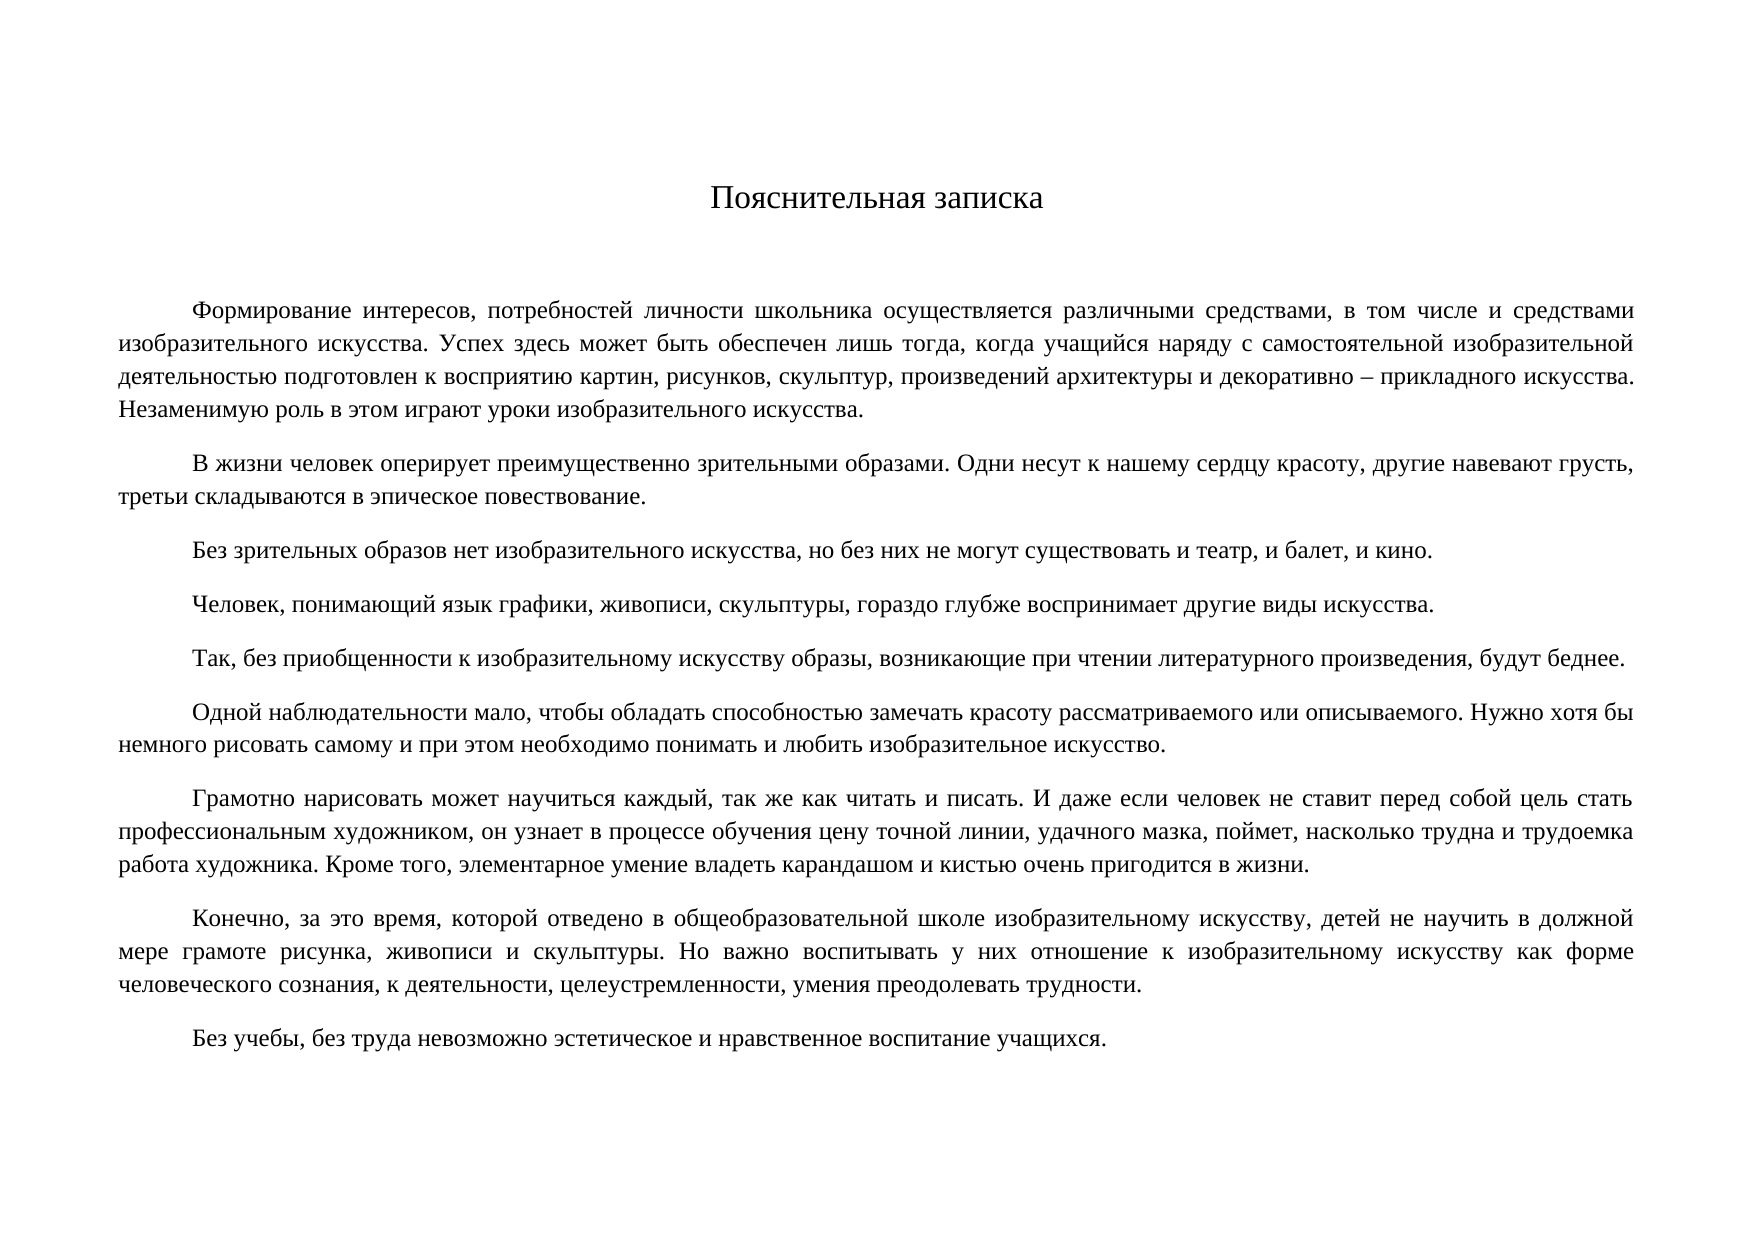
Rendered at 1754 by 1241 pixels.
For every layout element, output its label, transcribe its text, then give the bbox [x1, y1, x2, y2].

text Формирование интересов, потребностей личности школьника осуществляется различными средствами, в том числе и средствами изобразительного искусства. Успех здесь может быть обеспечен лишь тогда, когда учащийся наряду с самостоятельной изобразительной деятельностью подготовлен к восприятию картин, рисунков, скульптур, произведений архитектуры и декоративно – прикладного искусства. Незаменимую роль в этом играют уроки изобразительного искусства. [118, 295, 1636, 423]
text Пояснительная записка [118, 177, 1636, 216]
text В жизни человек оперирует преимущественно зрительными образами. Одни несут к нашему сердцу красоту, другие навевают грусть, третьи складываются в эпическое повествование. [118, 448, 1636, 510]
text Так, без приобщенности к изобразительному искусству образы, возникающие при чтении литературного произведения, будут беднее. [118, 643, 1636, 671]
text Без учебы, без труда невозможно эстетическое и нравственное воспитание учащихся. [118, 1023, 1636, 1052]
text Одной наблюдательности мало, чтобы обладать способностью замечать красоту рассматриваемого или описываемого. Нужно хотя бы немного рисовать самому и при этом необходимо понимать и любить изобразительное искусство. [118, 697, 1636, 758]
text Конечно, за это время, которой отведено в общеобразовательной школе изобразительному искусству, детей не научить в должной мере грамоте рисунка, живописи и скульптуры. Но важно воспитывать у них отношение к изобразительному искусству как форме человеческого сознания, к деятельности, целеустремленности, умения преодолевать трудности. [118, 903, 1636, 998]
text Грамотно нарисовать может научиться каждый, так же как читать и писать. И даже если человек не ставит перед собой цель стать профессиональным художником, он узнает в процессе обучения цену точной линии, удачного мазка, поймет, насколько трудна и трудоемка работа художника. Кроме того, элементарное умение владеть карандашом и кистью очень пригодится в жизни. [118, 783, 1636, 878]
text Без зрительных образов нет изобразительного искусства, но без них не могут существовать и театр, и балет, и кино. [118, 535, 1636, 564]
text Человек, понимающий язык графики, живописи, скульптуры, гораздо глубже воспринимает другие виды искусства. [118, 589, 1636, 618]
